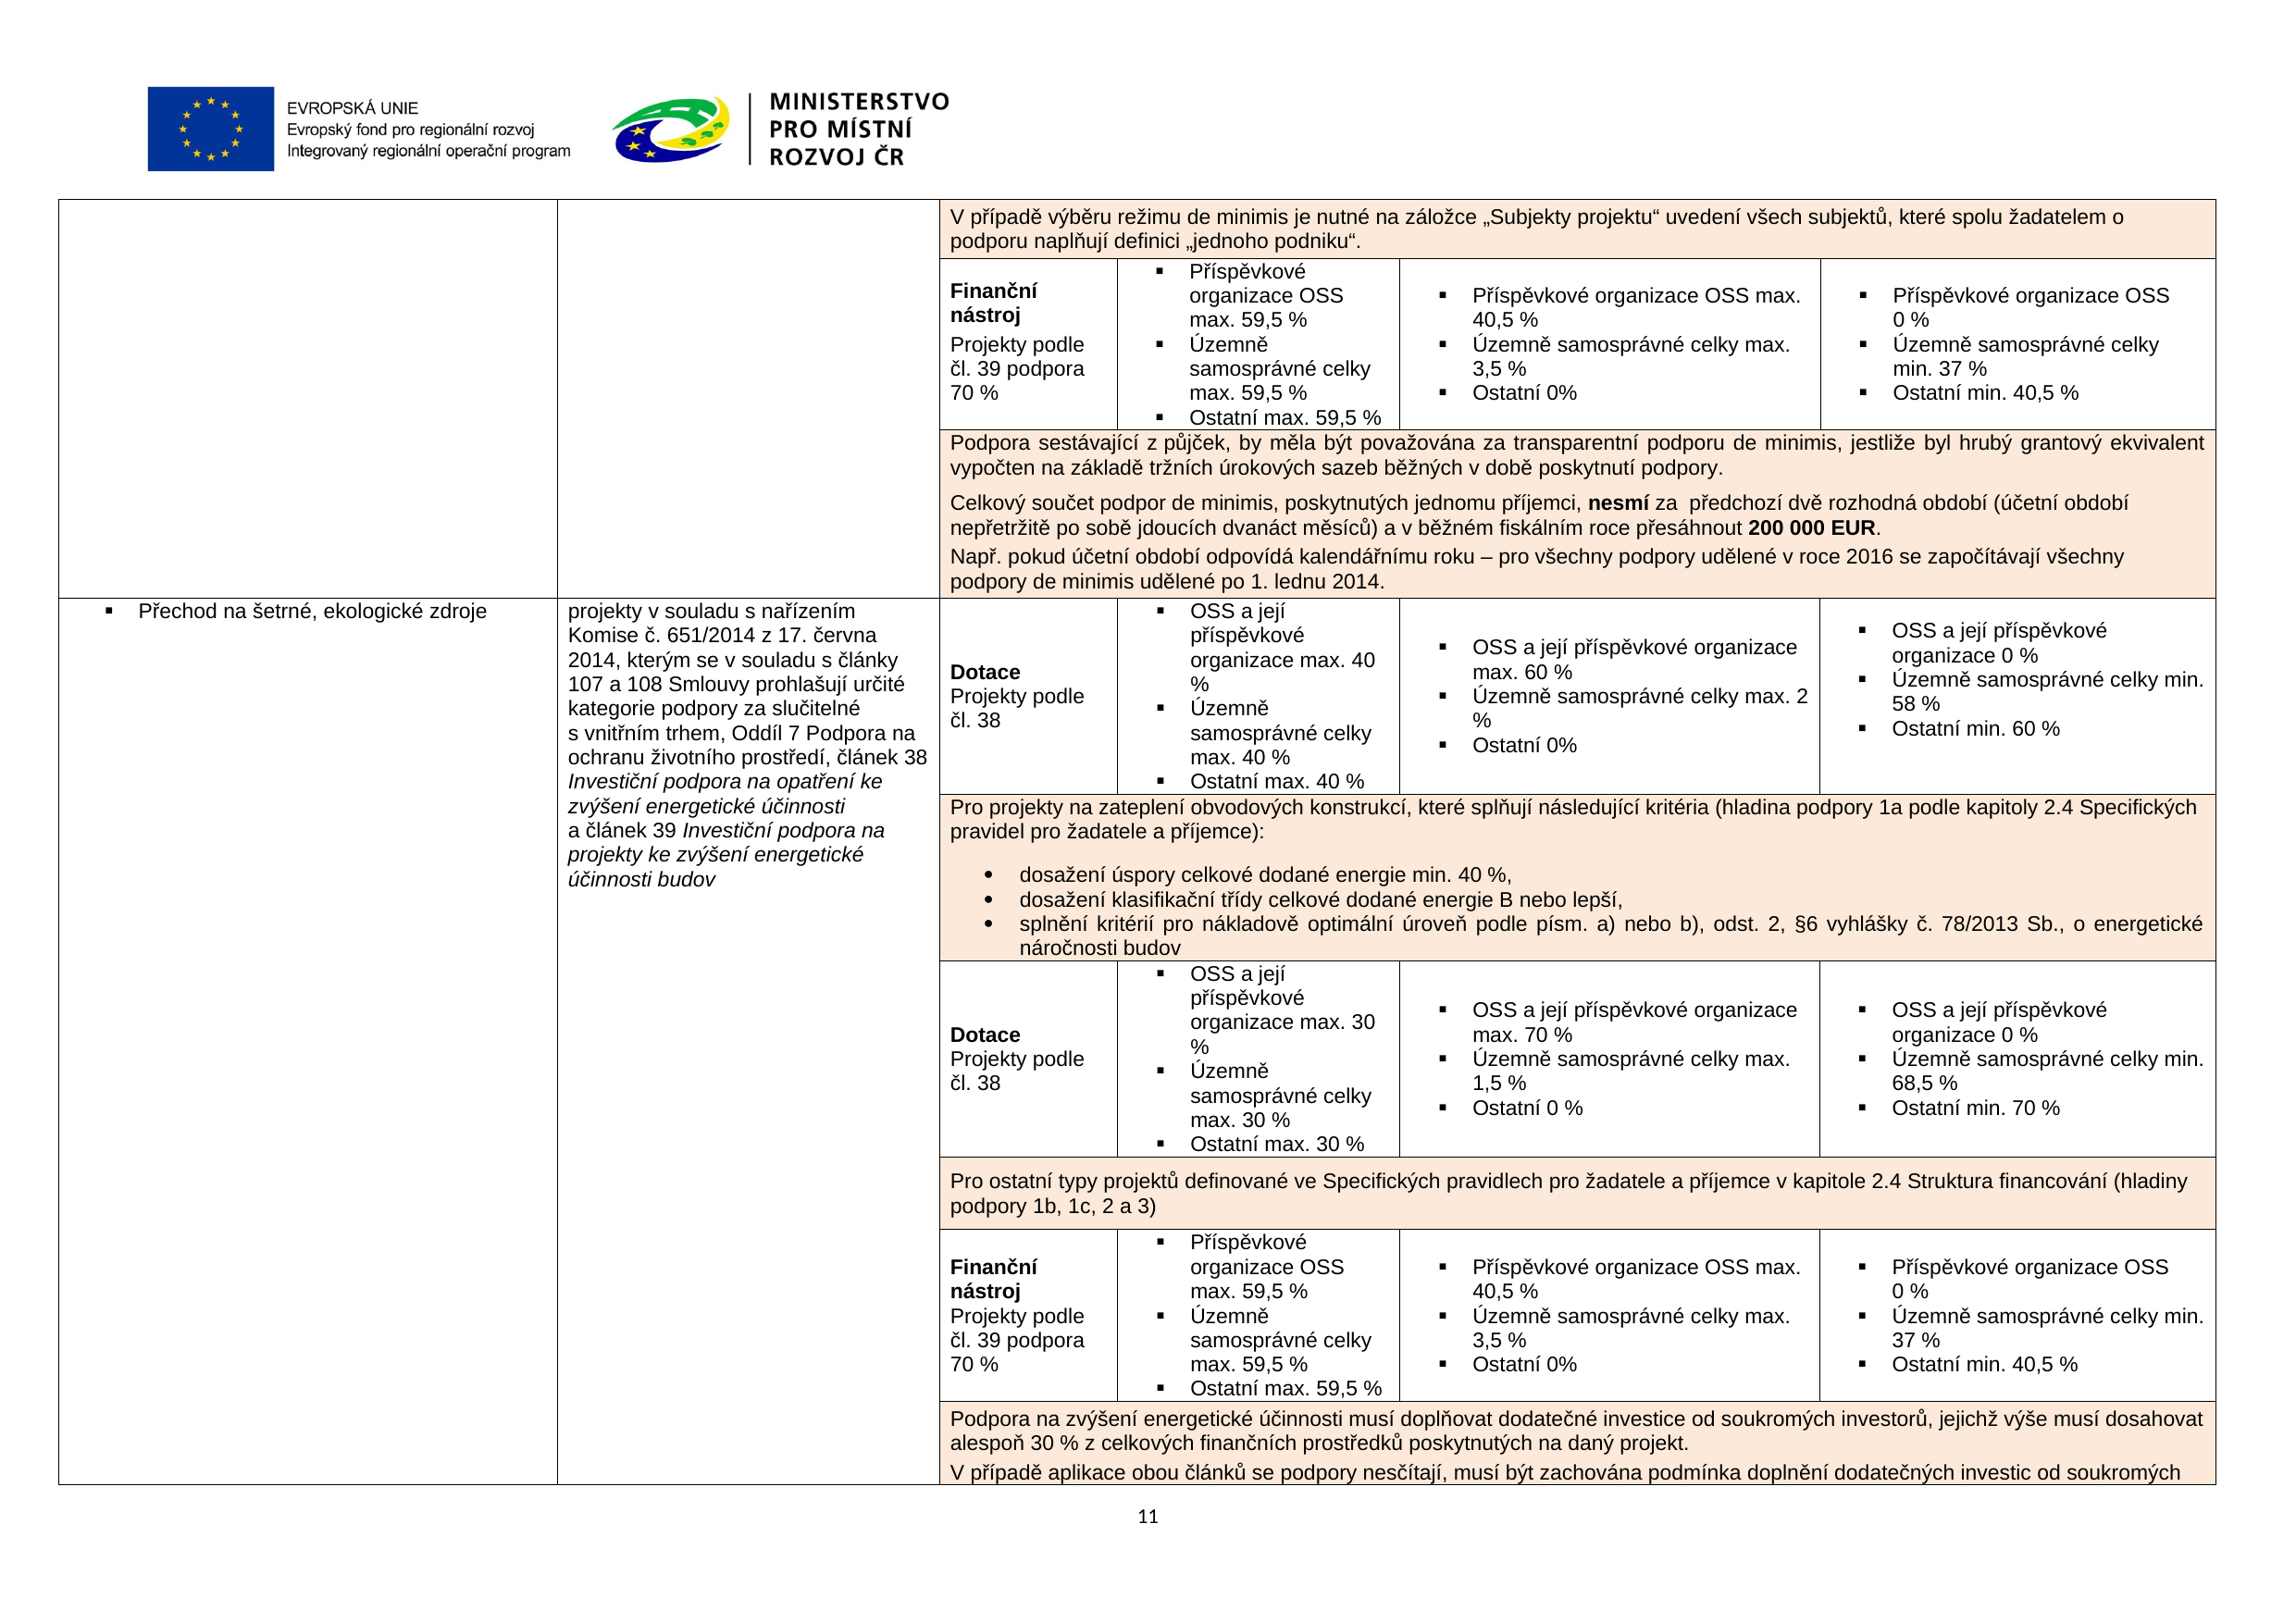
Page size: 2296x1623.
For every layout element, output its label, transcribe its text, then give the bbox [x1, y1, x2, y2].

table_cell Příspěvkové organizace OSS 0 % Územně samosprávné celky min. 37 % Ostatní min. 40,5 % [1820, 1230, 2215, 1401]
table_cell Příspěvkové organizace OSS max. 40,5 % Územně samosprávné celky max. 3,5 % Ostatní 0% [1400, 259, 1820, 429]
table_cell Příspěvkové organizace OSS max. 59,5 % Územně samosprávné celky max. 59,5 % Ostatní max. 59,5 % [1118, 1230, 1399, 1401]
table_cell Finanční nástroj Projekty podle čl. 39 podpora 70 % [940, 259, 1117, 429]
table_cell OSS a její příspěvkové organizace 0 % Územně samosprávné celky min. 58 % Ostatní min. 60 % [1820, 599, 2215, 794]
table_cell Finanční nástroj Projekty podle čl. 39 podpora 70 % [940, 1230, 1117, 1401]
table_cell Přechod na šetrné, ekologické zdroje [59, 599, 557, 1484]
table_cell projekty v souladu s nařízením Komise č. 651/2014 z 17. června 2014, kterým se v souladu s články 107 a 108 Smlouvy prohlašují určité kategorie podpory za slučitelné s vnitřním trhem, Oddíl 7 Podpora na ochranu životního prostředí, článek 38 Investiční podpora na opatření ke zvýšení energetické účinnosti a článek 39 Investiční podpora na projekty ke zvýšení energetické účinnosti budov [558, 599, 939, 1484]
table_cell Příspěvkové organizace OSS max. 59,5 % Územně samosprávné celky max. 59,5 % Ostatní max. 59,5 % [1118, 259, 1399, 429]
picture [119, 57, 976, 199]
table_cell Podpora sestávající z půjček, by měla být považována za transparentní podporu de minimis, jestliže byl hrubý grantový ekvivalent vypočten na základě tržních úrokových sazeb běžných v době poskytnutí podpory. Celkový součet podpor de minimis, poskytnutých jednomu příjemci, nesmí za předchozí dvě rozhodná období (účetní období nepřetržitě po sobě jdoucích dvanáct měsíců) a v běžném fiskálním roce přesáhnout 200 000 EUR. Např. pokud účetní období odpovídá kalendářnímu roku – pro všechny podpory udělené v roce 2016 se započítávají všechny podpory de minimis udělené po 1. lednu 2014. [940, 430, 2215, 598]
table_cell Příspěvkové organizace OSS 0 % Územně samosprávné celky min. 37 % Ostatní min. 40,5 % [1821, 259, 2215, 429]
table_cell OSS a její příspěvkové organizace max. 60 % Územně samosprávné celky max. 2 % Ostatní 0% [1400, 599, 1819, 794]
table_cell OSS a její příspěvkové organizace max. 70 % Územně samosprávné celky max. 1,5 % Ostatní 0 % [1400, 961, 1819, 1156]
table_cell Dotace Projekty podle čl. 38 [940, 599, 1117, 794]
table_cell OSS a její příspěvkové organizace 0 % Územně samosprávné celky min. 68,5 % Ostatní min. 70 % [1820, 961, 2215, 1156]
table_cell Dotace Projekty podle čl. 38 [940, 961, 1117, 1156]
table_cell Pro projekty na zateplení obvodových konstrukcí, které splňují následující kritéria (hladina podpory 1a podle kapitoly 2.4 Specifických pravidel pro žadatele a příjemce): dosažení úspory celkové dodané energie min. 40 %, dosažení klasifikační třídy celkové dodané energie B nebo lepší, splnění kritérií pro nákladově optimální úroveň podle písm. a) nebo b), odst. 2, §6 vyhlášky č. 78/2013 Sb., o energetické náročnosti budov [940, 795, 2215, 960]
table_cell OSS a její příspěvkové organizace max. 30 % Územně samosprávné celky max. 30 % Ostatní max. 30 % [1118, 961, 1399, 1156]
table_cell Příspěvkové organizace OSS max. 40,5 % Územně samosprávné celky max. 3,5 % Ostatní 0% [1400, 1230, 1819, 1401]
table_cell OSS a její příspěvkové organizace max. 40 % Územně samosprávné celky max. 40 % Ostatní max. 40 % [1118, 599, 1399, 794]
table_cell Pro ostatní typy projektů definované ve Specifických pravidlech pro žadatele a příjemce v kapitole 2.4 Struktura financování (hladiny podpory 1b, 1c, 2 a 3) [940, 1158, 2215, 1229]
